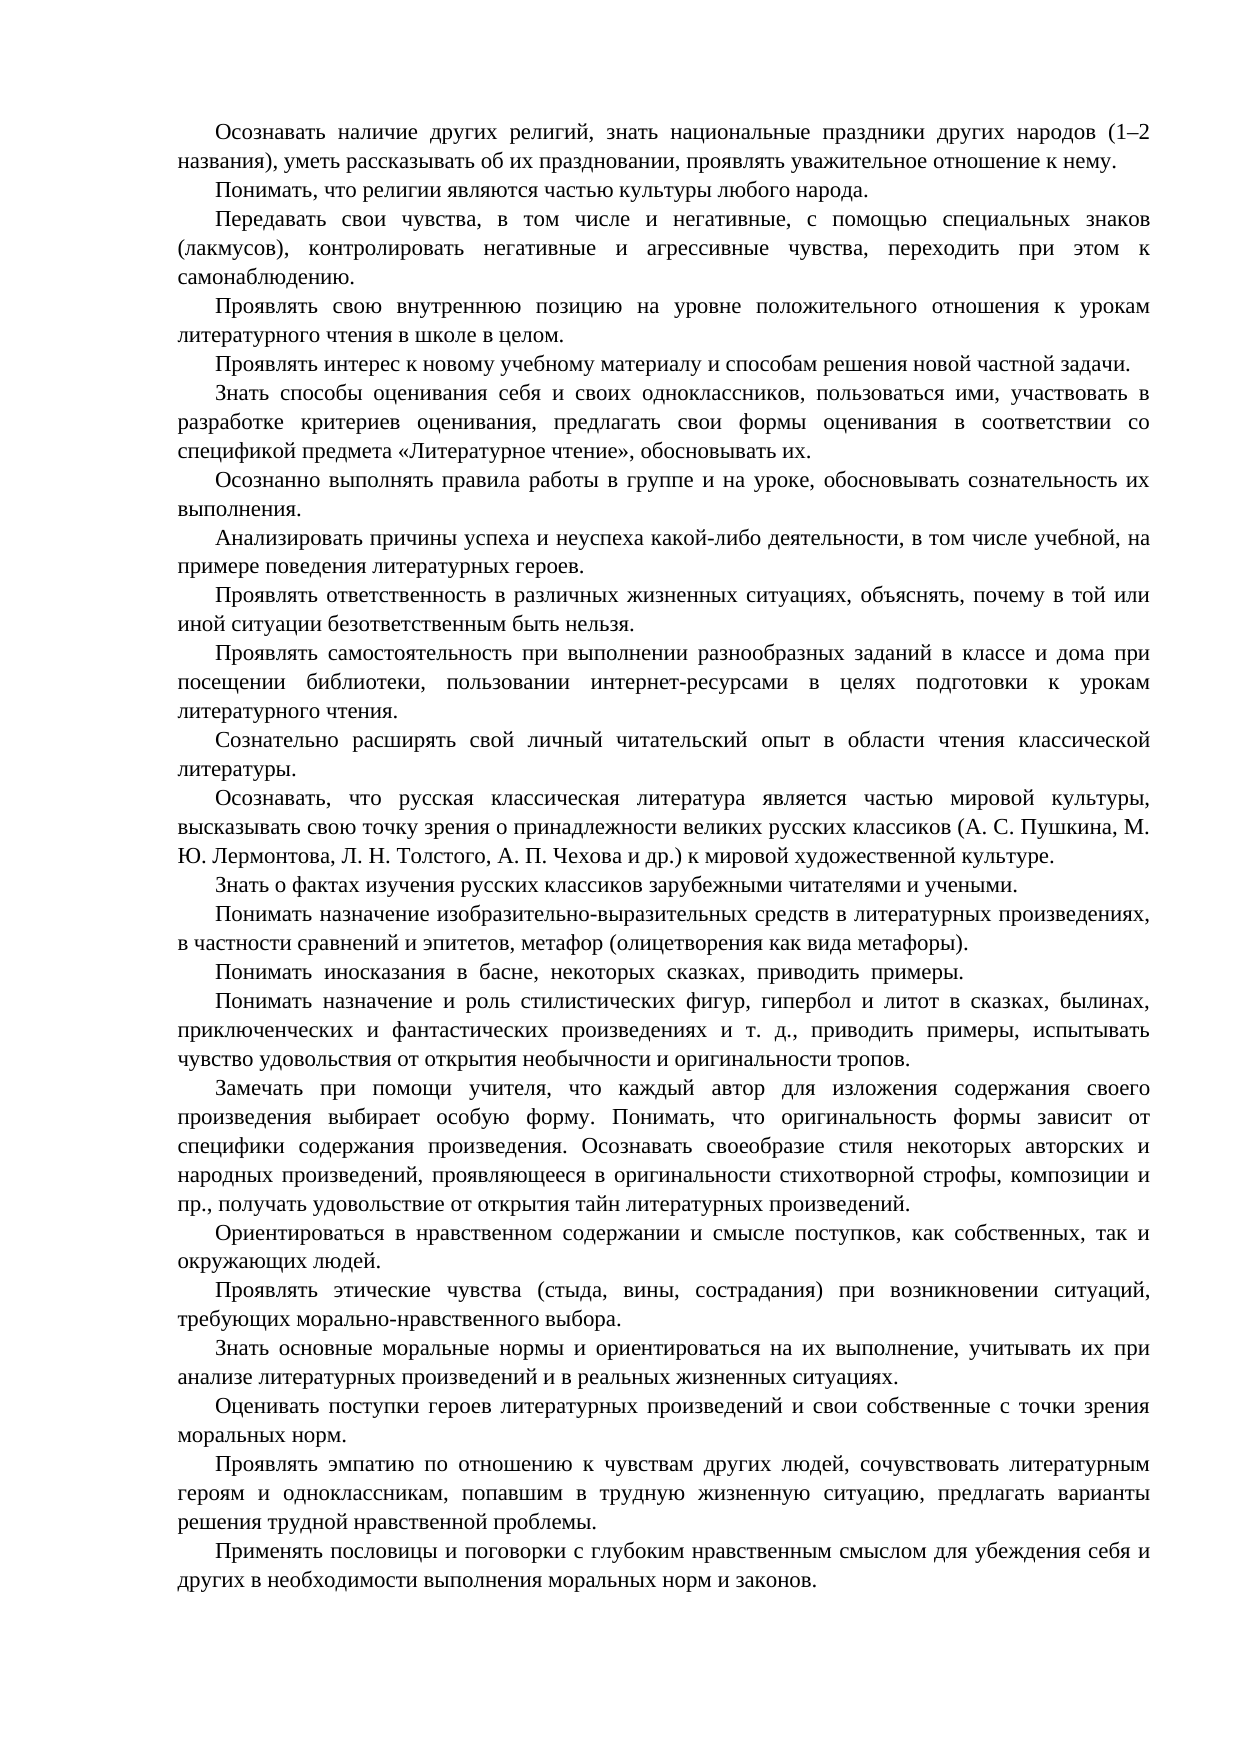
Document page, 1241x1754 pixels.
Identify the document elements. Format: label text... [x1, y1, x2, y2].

text Анализировать причины успеха и неуспеха какой-либо деятельности, в том числе учебной, на примере поведения литературных героев. [177, 523, 1152, 579]
text Понимать, что религии являются частью культуры любого народа. [177, 176, 1152, 202]
text Проявлять интерес к новому учебному материалу и способам решения новой частной задачи. [177, 350, 1152, 376]
text Знать о фактах изучения русских классиков зарубежными читателями и учеными. [177, 871, 1152, 897]
text Применять пословицы и поговорки с глубоким нравственным смыслом для убеждения себя и других в необходимости выполнения моральных норм и законов. [177, 1537, 1152, 1592]
text Проявлять эмпатию по отношению к чувствам других людей, сочувствовать литературным героям и одноклассникам, попавшим в трудную жизненную ситуацию, предлагать варианты решения трудной нравственной проблемы. [177, 1450, 1152, 1534]
text Знать основные моральные нормы и ориентироваться на их выполнение, учитывать их при анализе литературных произведений и в реальных жизненных ситуациях. [177, 1334, 1152, 1390]
text Проявлять этические чувства (стыда, вины, сострадания) при возникновении ситуаций, требующих морально-нравственного выбора. [177, 1276, 1152, 1332]
text Понимать назначение изобразительно-выразительных средств в литературных произведениях, в частности сравнений и эпитетов, метафор (олицетворения как вида метафоры). [177, 900, 1152, 955]
text Оценивать поступки героев литературных произведений и свои собственные с точки зрения моральных норм. [177, 1392, 1152, 1448]
text Осознавать, что русская классическая литература является частью мировой культуры, высказывать свою точку зрения о принадлежности великих русских классиков (А. С. Пушкина, М. Ю. Лермонтова, Л. Н. Толстого, А. П. Чехова и др.) к мировой художественной культуре. [177, 784, 1152, 868]
text Понимать назначение и роль стилистических фигур, гипербол и литот в сказках, былинах, приключенческих и фантастических произведениях и т. д., приводить примеры, испытывать чувство удовольствия от открытия необычности и оригинальности тропов. [177, 987, 1152, 1071]
text Замечать при помощи учителя, что каждый автор для изложения содержания своего произведения выбирает особую форму. Понимать, что оригинальность формы зависит от специфики содержания произведения. Осознавать своеобразие стиля некоторых авторских и народных произведений, проявляющееся в оригинальности стихотворной строфы, композиции и пр., получать удовольствие от открытия тайн литературных произведений. [177, 1074, 1152, 1216]
text Проявлять ответственность в различных жизненных ситуациях, объяснять, почему в той или иной ситуации безответственным быть нельзя. [177, 581, 1152, 637]
text Передавать свои чувства, в том числе и негативные, с помощью специальных знаков (лакмусов), контролировать негативные и агрессивные чувства, переходить при этом к самонаблюдению. [177, 205, 1152, 289]
text Сознательно расширять свой личный читательский опыт в области чтения классической литературы. [177, 726, 1152, 782]
text Ориентироваться в нравственном содержании и смысле поступков, как собственных, так и окружающих людей. [177, 1218, 1152, 1274]
text Понимать иносказания в басне, некоторых сказках, приводить примеры. [177, 958, 1152, 984]
text Осознанно выполнять правила работы в группе и на уроке, обосновывать сознательность их выполнения. [177, 466, 1152, 521]
text Проявлять свою внутреннюю позицию на уровне положительного отношения к урокам литературного чтения в школе в целом. [177, 292, 1152, 347]
text Знать способы оценивания себя и своих одноклассников, пользоваться ими, участвовать в разработке критериев оценивания, предлагать свои формы оценивания в соответствии со спецификой предмета «Литературное чтение», обосновывать их. [177, 379, 1152, 463]
text Проявлять самостоятельность при выполнении разнообразных заданий в классе и дома при посещении библиотеки, пользовании интернет-ресурсами в целях подготовки к урокам литературного чтения. [177, 639, 1152, 724]
text Осознавать наличие других религий, знать национальные праздники других народов (1–2 названия), уметь рассказывать об их праздновании, проявлять уважительное отношение к нему. [177, 118, 1152, 173]
